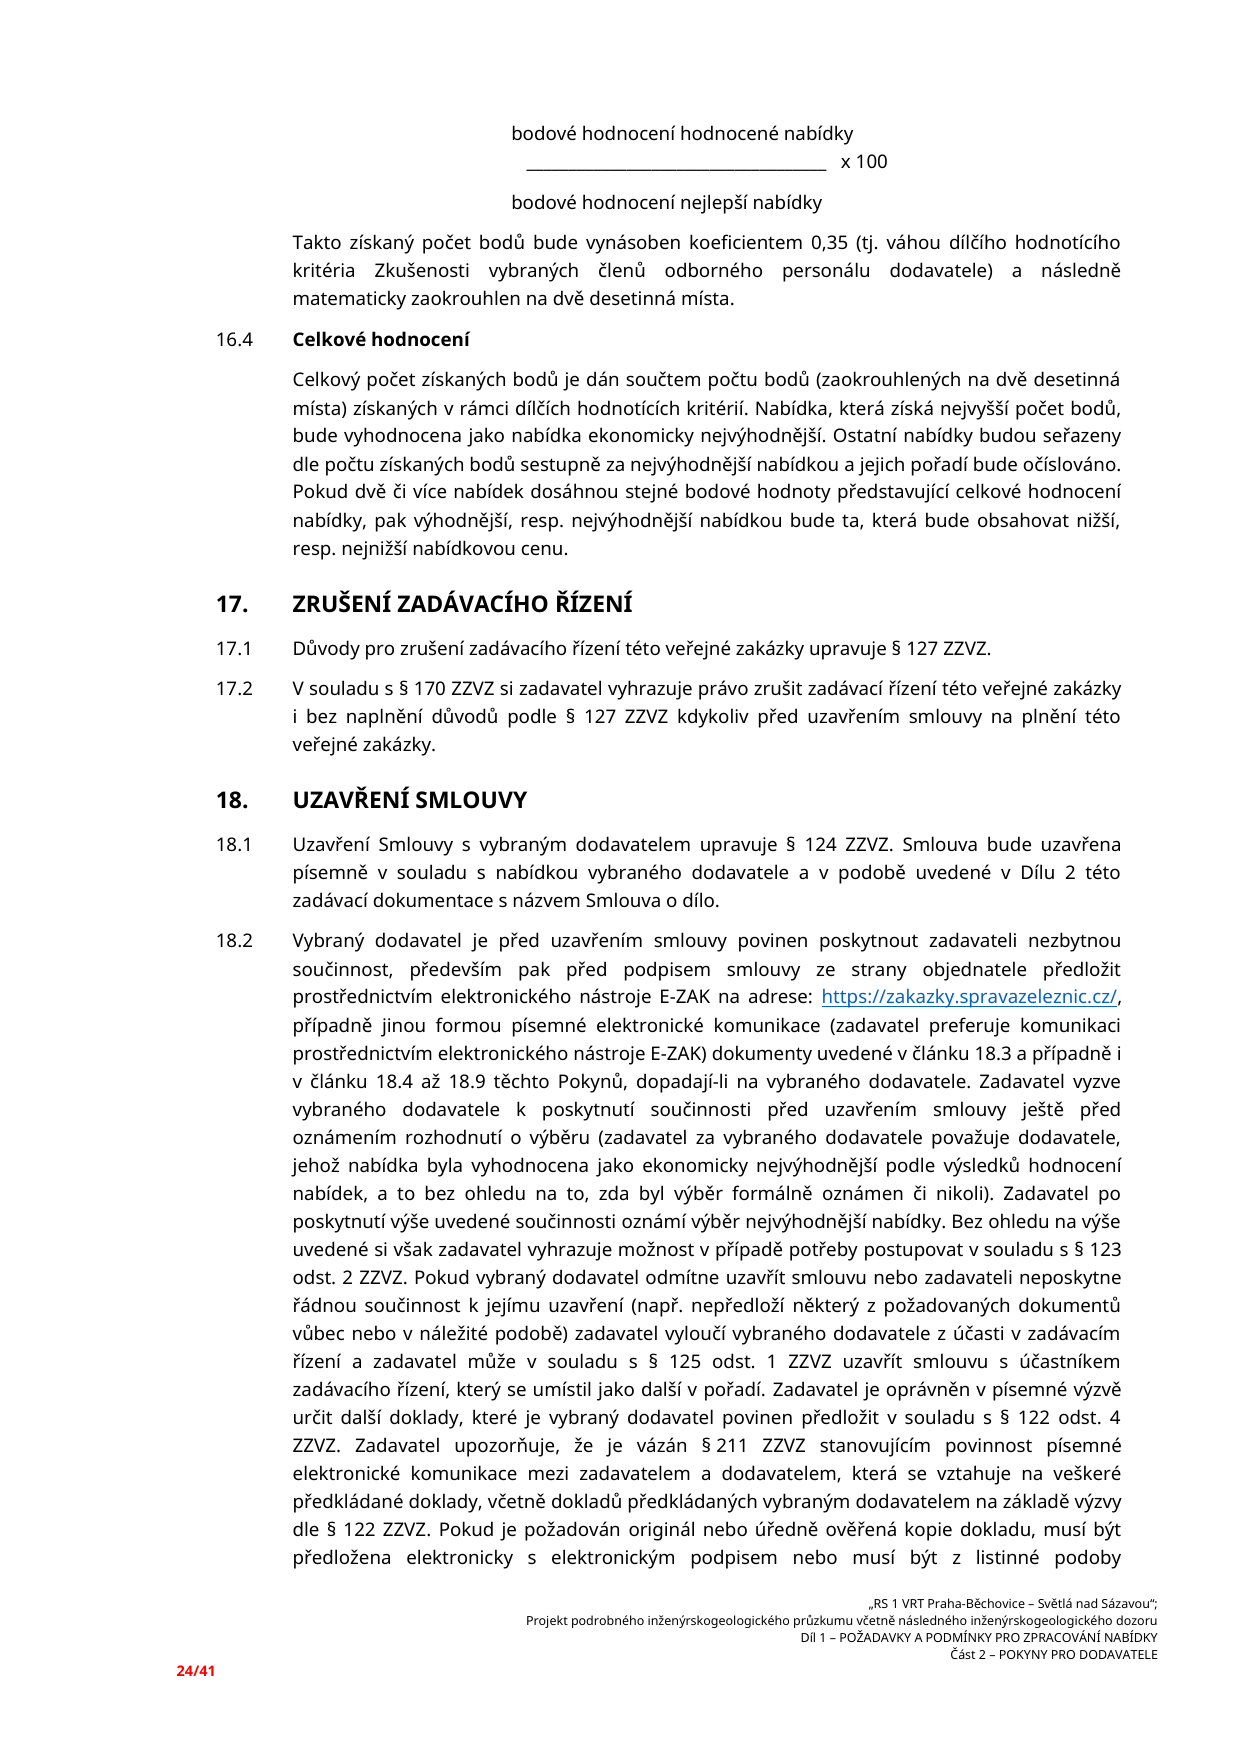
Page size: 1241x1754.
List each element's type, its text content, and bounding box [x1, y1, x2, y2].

text Celkové hodnocení [216, 326, 1122, 352]
list bodové hodnocení nejlepší nabídky [440, 189, 1122, 215]
text Uzavření Smlouvy s vybraným dodavatelem upravuje § 124 ZZVZ. Smlouva bude uzavřena písemně v souladu s nabídkou vybraného dodavatele a v podobě uvedené v Dílu 2 této zadávací dokumentace s názvem Smlouva o dílo. [216, 831, 1122, 913]
text Důvody pro zrušení zadávacího řízení této veřejné zakázky upravuje § 127 ZZVZ. [216, 635, 1122, 660]
text UZAVŘENÍ SMLOUVY [216, 784, 1122, 816]
list Celkový počet získaných bodů je dán součtem počtu bodů (zaokrouhlených na dvě desetinná místa) získaných v rámci dílčích hodnotících kritérií. Nabídka, která získá nejvyšší počet bodů, bude vyhodnocena jako nabídka ekonomicky nejvýhodnější. Ostatní nabídky budou seřazeny dle počtu získaných bodů sestupně za nejvýhodnější nabídkou a jejich pořadí bude očíslováno. Pokud dvě či více nabídek dosáhnou stejné bodové hodnoty představující celkové hodnocení nabídky, pak výhodnější, resp. nejvýhodnější nabídkou bude ta, která bude obsahovat nižší, resp. nejnižší nabídkovou cenu. [292, 367, 1122, 560]
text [216, 928, 1122, 1570]
text ZRUŠENÍ ZADÁVACÍHO ŘÍZENÍ [216, 588, 1122, 619]
list ____________________________________ x 100 [292, 149, 1122, 174]
text V souladu s § 170 ZZVZ si zadavatel vyhrazuje právo zrušit zadávací řízení této veřejné zakázky i bez naplnění důvodů podle § 127 ZZVZ kdykoliv před uzavřením smlouvy na plnění této veřejné zakázky. [216, 675, 1122, 757]
list Takto získaný počet bodů bude vynásoben koeficientem 0,35 (tj. váhou dílčího hodnotícího kritéria Zkušenosti vybraných členů odborného personálu dodavatele) a následně matematicky zaokrouhlen na dvě desetinná místa. [292, 230, 1122, 311]
list bodové hodnocení hodnocené nabídky [440, 121, 1122, 146]
